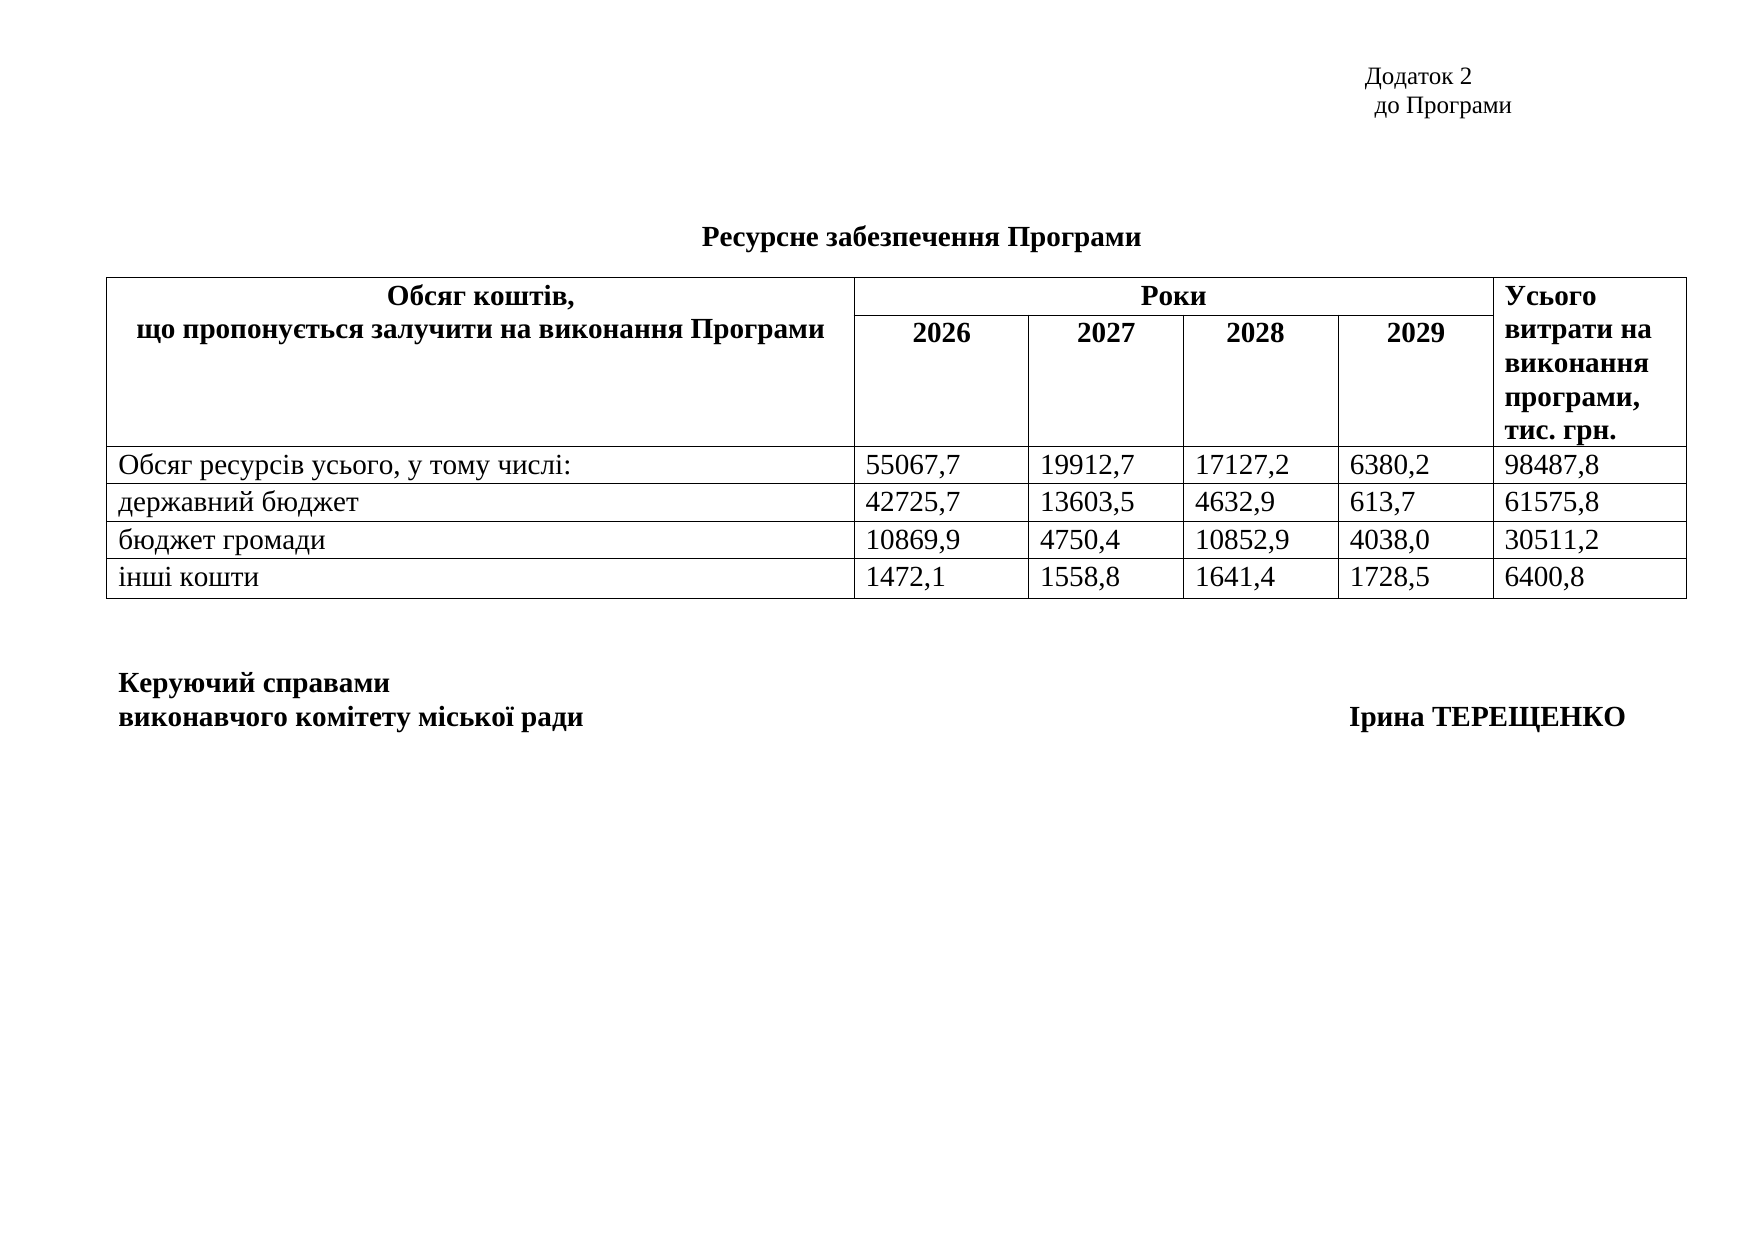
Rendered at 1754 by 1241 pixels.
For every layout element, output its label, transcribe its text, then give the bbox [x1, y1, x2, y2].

table_cell 13603,5 [1029, 484, 1183, 521]
table_cell 61575,8 [1494, 484, 1686, 521]
table_header Усього витрати на виконання програми, тис. грн. [1494, 278, 1686, 446]
text до Програми [118, 90, 1725, 119]
text Керуючий справами [118, 666, 1725, 699]
table_cell 1728,5 [1339, 559, 1493, 597]
table_cell 6400,8 [1494, 559, 1686, 597]
table_cell 4038,0 [1339, 522, 1493, 558]
table_cell державний бюджет [107, 484, 854, 521]
table_cell 19912,7 [1029, 447, 1183, 483]
table_cell 2026 [855, 316, 1028, 446]
table_header Роки [855, 278, 1493, 314]
table_cell 2027 [1029, 316, 1183, 446]
table_cell 1641,4 [1184, 559, 1338, 597]
table_cell 10869,9 [855, 522, 1028, 558]
table_cell 10852,9 [1184, 522, 1338, 558]
table_cell 4632,9 [1184, 484, 1338, 521]
table_cell 1558,8 [1029, 559, 1183, 597]
table_cell 2029 [1339, 316, 1493, 446]
text виконавчого комітету міської ради Ірина ТЕРЕЩЕНКО [118, 699, 1725, 733]
text Ресурсне забезпечення Програми [118, 219, 1725, 253]
table_cell 98487,8 [1494, 447, 1686, 483]
table_header Обсяг коштів, що пропонується залучити на виконання Програми [107, 278, 854, 446]
table_cell інші кошти [107, 559, 854, 597]
table_cell 4750,4 [1029, 522, 1183, 558]
table_cell 55067,7 [855, 447, 1028, 483]
table_cell бюджет громади [107, 522, 854, 558]
table_cell Обсяг ресурсів усього, у тому числі: [107, 447, 854, 483]
table_cell 613,7 [1339, 484, 1493, 521]
table_cell 30511,2 [1494, 522, 1686, 558]
table_cell 42725,7 [855, 484, 1028, 521]
text Додаток 2 [118, 61, 1725, 90]
table_cell 1472,1 [855, 559, 1028, 597]
table_cell 17127,2 [1184, 447, 1338, 483]
table_cell 2028 [1184, 316, 1338, 446]
table_cell 6380,2 [1339, 447, 1493, 483]
